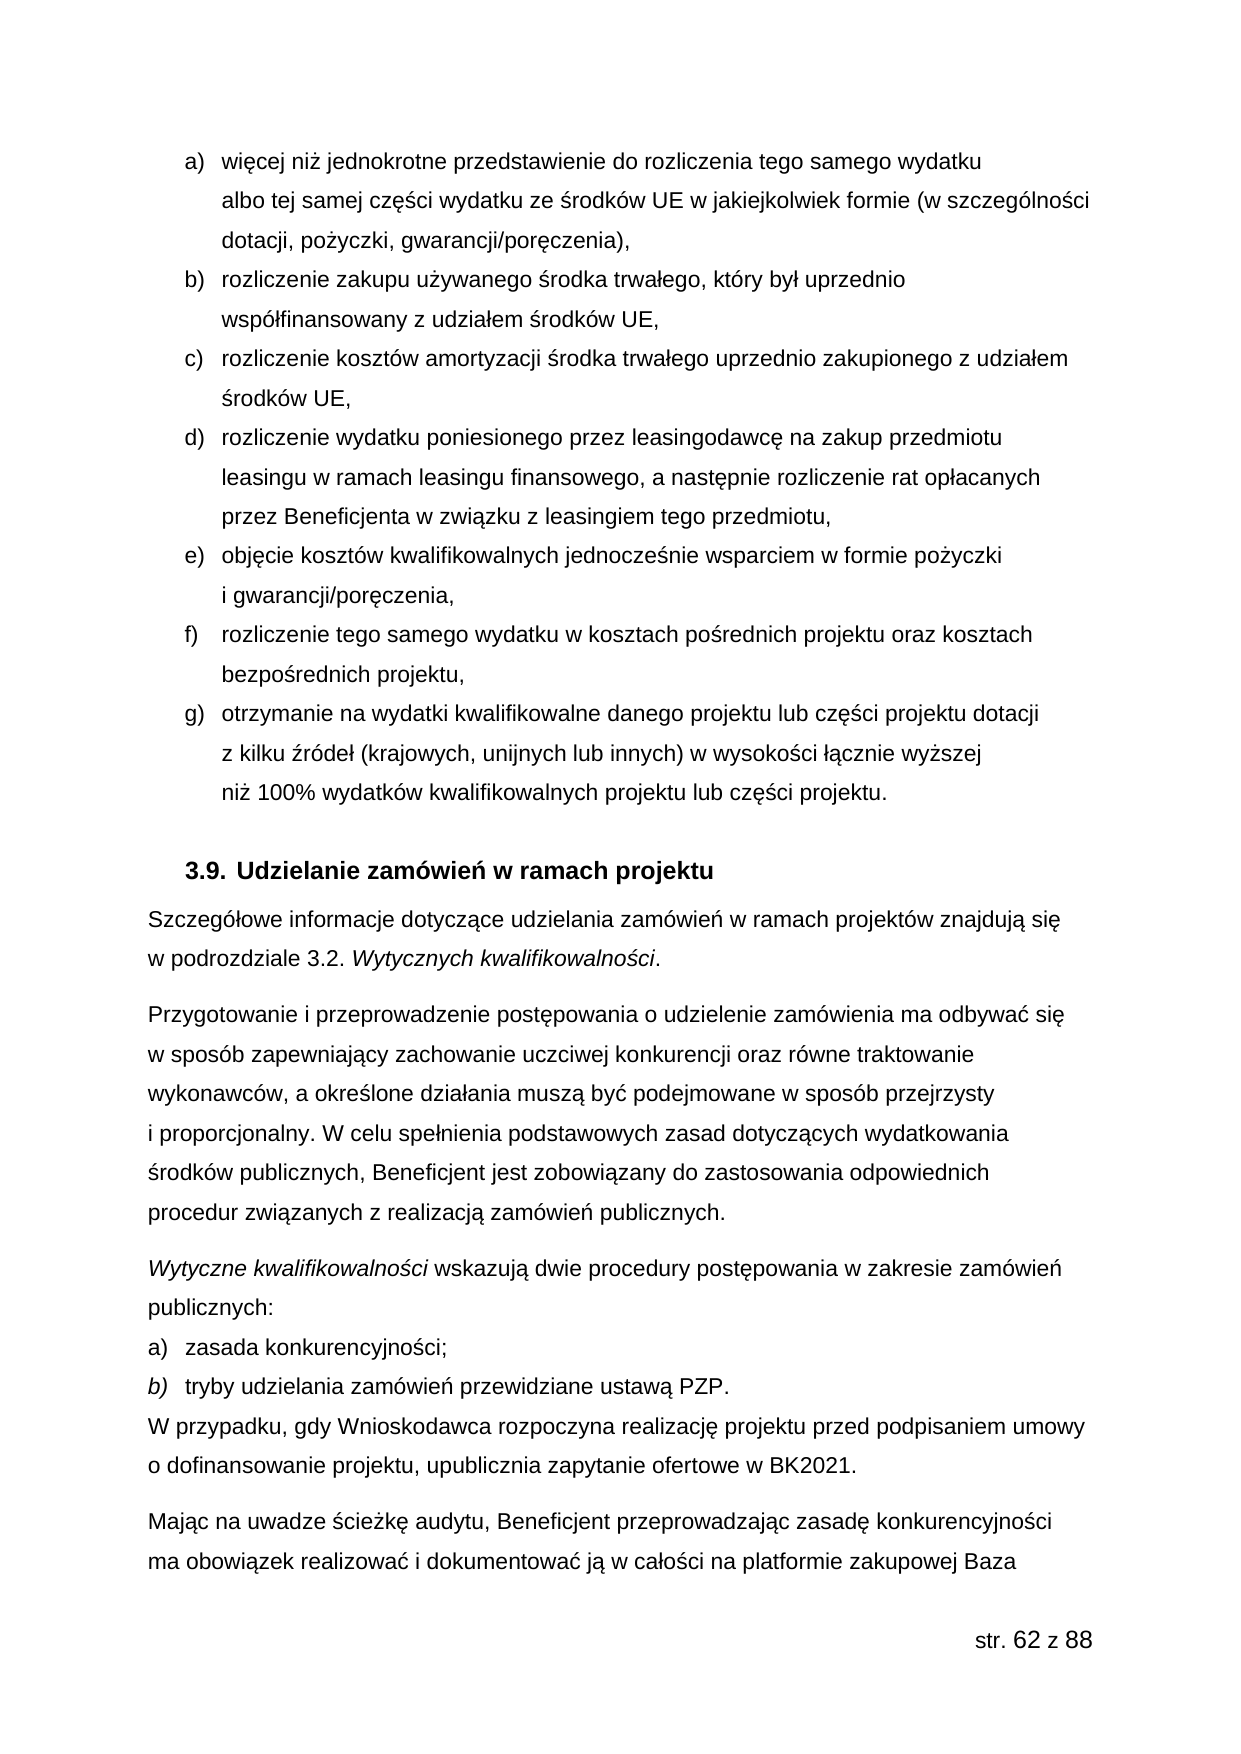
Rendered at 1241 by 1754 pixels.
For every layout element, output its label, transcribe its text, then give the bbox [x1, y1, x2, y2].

list objęcie kosztów kwalifikowalnych jednocześnie wsparciem w formie pożyczki i gwarancji/poręczenia, [184, 542, 1093, 608]
text Udzielanie zamówień w ramach projektu [185, 856, 1093, 885]
text Szczegółowe informacje dotyczące udzielania zamówień w ramach projektów znajdują się w podrozdziale 3.2. Wytycznych kwalifikowalności. [148, 906, 1093, 971]
list rozliczenie wydatku poniesionego przez leasingodawcę na zakup przedmiotu leasingu w ramach leasingu finansowego, a następnie rozliczenie rat opłacanych przez Beneficjenta w związku z leasingiem tego przedmiotu, [184, 424, 1093, 529]
list rozliczenie zakupu używanego środka trwałego, który był uprzednio współfinansowany z udziałem środków UE, [184, 266, 1093, 332]
text W przypadku, gdy Wnioskodawca rozpoczyna realizację projektu przed podpisaniem umowy o dofinansowanie projektu, upublicznia zapytanie ofertowe w BK2021. [148, 1413, 1093, 1478]
list rozliczenie tego samego wydatku w kosztach pośrednich projektu oraz kosztach bezpośrednich projektu, [184, 621, 1093, 687]
list więcej niż jednokrotne przedstawienie do rozliczenia tego samego wydatku albo tej samej części wydatku ze środków UE w jakiejkolwiek formie (w szczególności dotacji, pożyczki, gwarancji/poręczenia), [184, 148, 1093, 253]
list zasada konkurencyjności; [148, 1334, 1093, 1360]
list otrzymanie na wydatki kwalifikowalne danego projektu lub części projektu dotacji z kilku źródeł (krajowych, unijnych lub innych) w wysokości łącznie wyższej niż 100% wydatków kwalifikowalnych projektu lub części projektu. [184, 700, 1093, 806]
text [148, 1508, 1093, 1574]
list tryby udzielania zamówień przewidziane ustawą PZP. [148, 1373, 1093, 1399]
text Przygotowanie i przeprowadzenie postępowania o udzielenie zamówienia ma odbywać się w sposób zapewniający zachowanie uczciwej konkurencji oraz równe traktowanie wykonawców, a określone działania muszą być podejmowane w sposób przejrzysty i proporcjonalny. W celu spełnienia podstawowych zasad dotyczących wydatkowania środków publicznych, Beneficjent jest zobowiązany do zastosowania odpowiednich procedur związanych z realizacją zamówień publicznych. [148, 1001, 1093, 1225]
list rozliczenie kosztów amortyzacji środka trwałego uprzednio zakupionego z udziałem środków UE, [184, 345, 1093, 411]
text Wytyczne kwalifikowalności wskazują dwie procedury postępowania w zakresie zamówień publicznych: [148, 1255, 1093, 1321]
